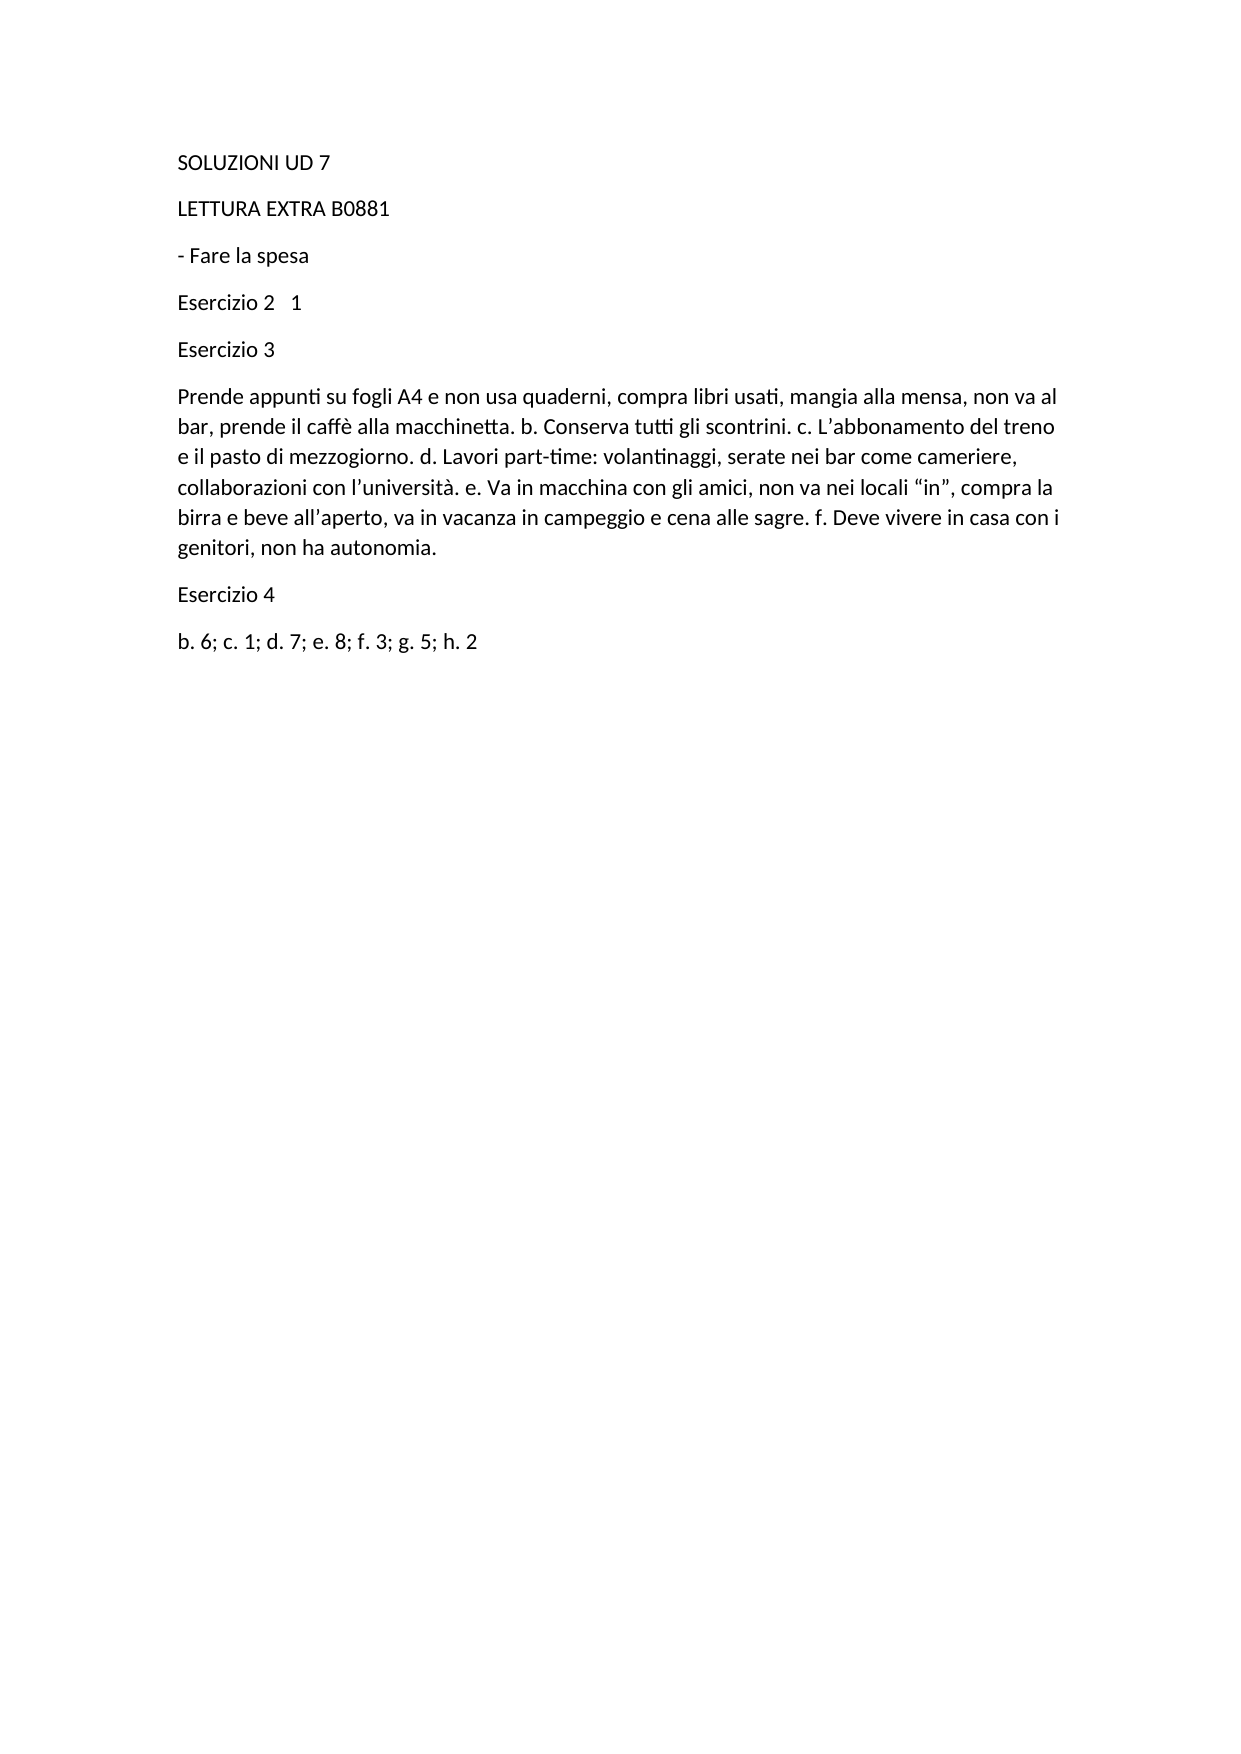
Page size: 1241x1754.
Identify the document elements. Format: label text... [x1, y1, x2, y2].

text Esercizio 4 [177, 580, 1063, 608]
text Esercizio 2 1 [177, 288, 1063, 316]
text Esercizio 3 [177, 335, 1063, 363]
text LETTURA EXTRA B0881 [177, 194, 1063, 222]
text SOLUZIONI UD 7 [177, 148, 1063, 176]
text b. 6; c. 1; d. 7; e. 8; f. 3; g. 5; h. 2 [177, 627, 1063, 655]
text Prende appunti su fogli A4 e non usa quaderni, compra libri usati, mangia alla mensa, non va al bar, prende il caffè alla macchinetta. b. Conserva tutti gli scontrini. c. L’abbonamento del treno e il pasto di mezzogiorno. d. Lavori part-time: volantinaggi, serate nei bar come cameriere, collaborazioni con l’università. e. Va in macchina con gli amici, non va nei locali “in”, compra la birra e beve all’aperto, va in vacanza in campeggio e cena alle sagre. f. Deve vivere in casa con i genitori, non ha autonomia. [177, 382, 1063, 561]
text - Fare la spesa [177, 241, 1063, 269]
